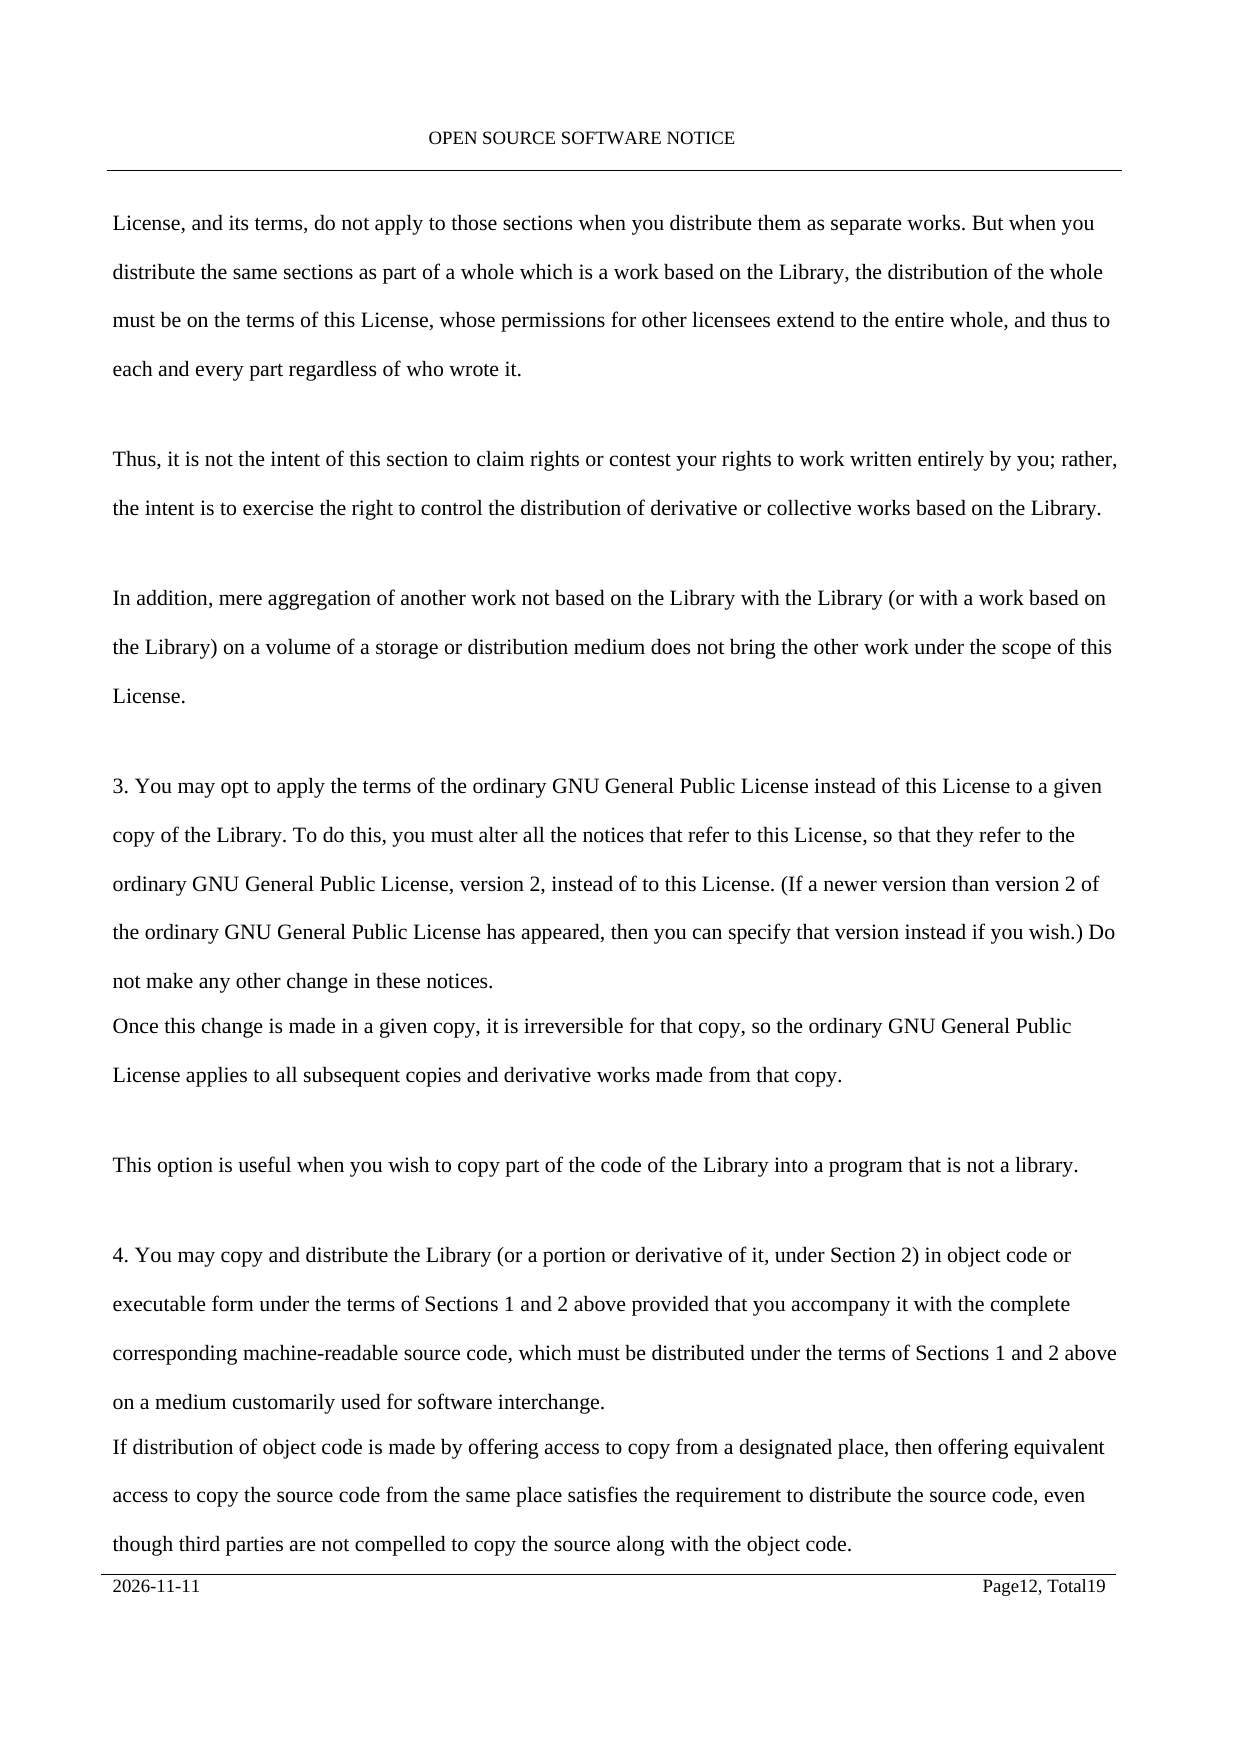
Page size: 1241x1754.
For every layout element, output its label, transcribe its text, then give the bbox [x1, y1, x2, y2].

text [112, 206, 1128, 385]
text Thus, it is not the intent of this section to claim rights or contest your rights to work written entirely by you; rather, the intent is to exercise the right to control the distribution of derivative or collective works based on the Library. [112, 443, 1128, 524]
text Once this change is made in a given copy, it is irreversible for that copy, so the ordinary GNU General Public License applies to all subsequent copies and derivative works made from that copy. [112, 1009, 1128, 1091]
text If distribution of object code is made by offering access to copy from a designated place, then offering equivalent access to copy the source code from the same place satisfies the requirement to distribute the source code, even though third parties are not compelled to copy the source along with the object code. [112, 1430, 1128, 1560]
text 4. You may copy and distribute the Library (or a portion or derivative of it, under Section 2) in object code or executable form under the terms of Sections 1 and 2 above provided that you accompany it with the complete corresponding machine-readable source code, which must be distributed under the terms of Sections 1 and 2 above on a medium customarily used for software interchange. [112, 1239, 1128, 1417]
text In addition, mere aggregation of another work not based on the Library with the Library (or with a work based on the Library) on a volume of a storage or distribution medium does not bring the other work under the scope of this License. [112, 582, 1128, 712]
text 3. You may opt to apply the terms of the ordinary GNU General Public License instead of this License to a given copy of the Library. To do this, you must alter all the notices that refer to this License, so that they refer to the ordinary GNU General Public License, version 2, instead of to this License. (If a newer version than version 2 of the ordinary GNU General Public License has appeared, then you can specify that version instead if you wish.) Do not make any other change in these notices. [112, 769, 1128, 997]
text This option is useful when you wish to copy part of the code of the Library into a program that is not a library. [112, 1148, 1128, 1181]
